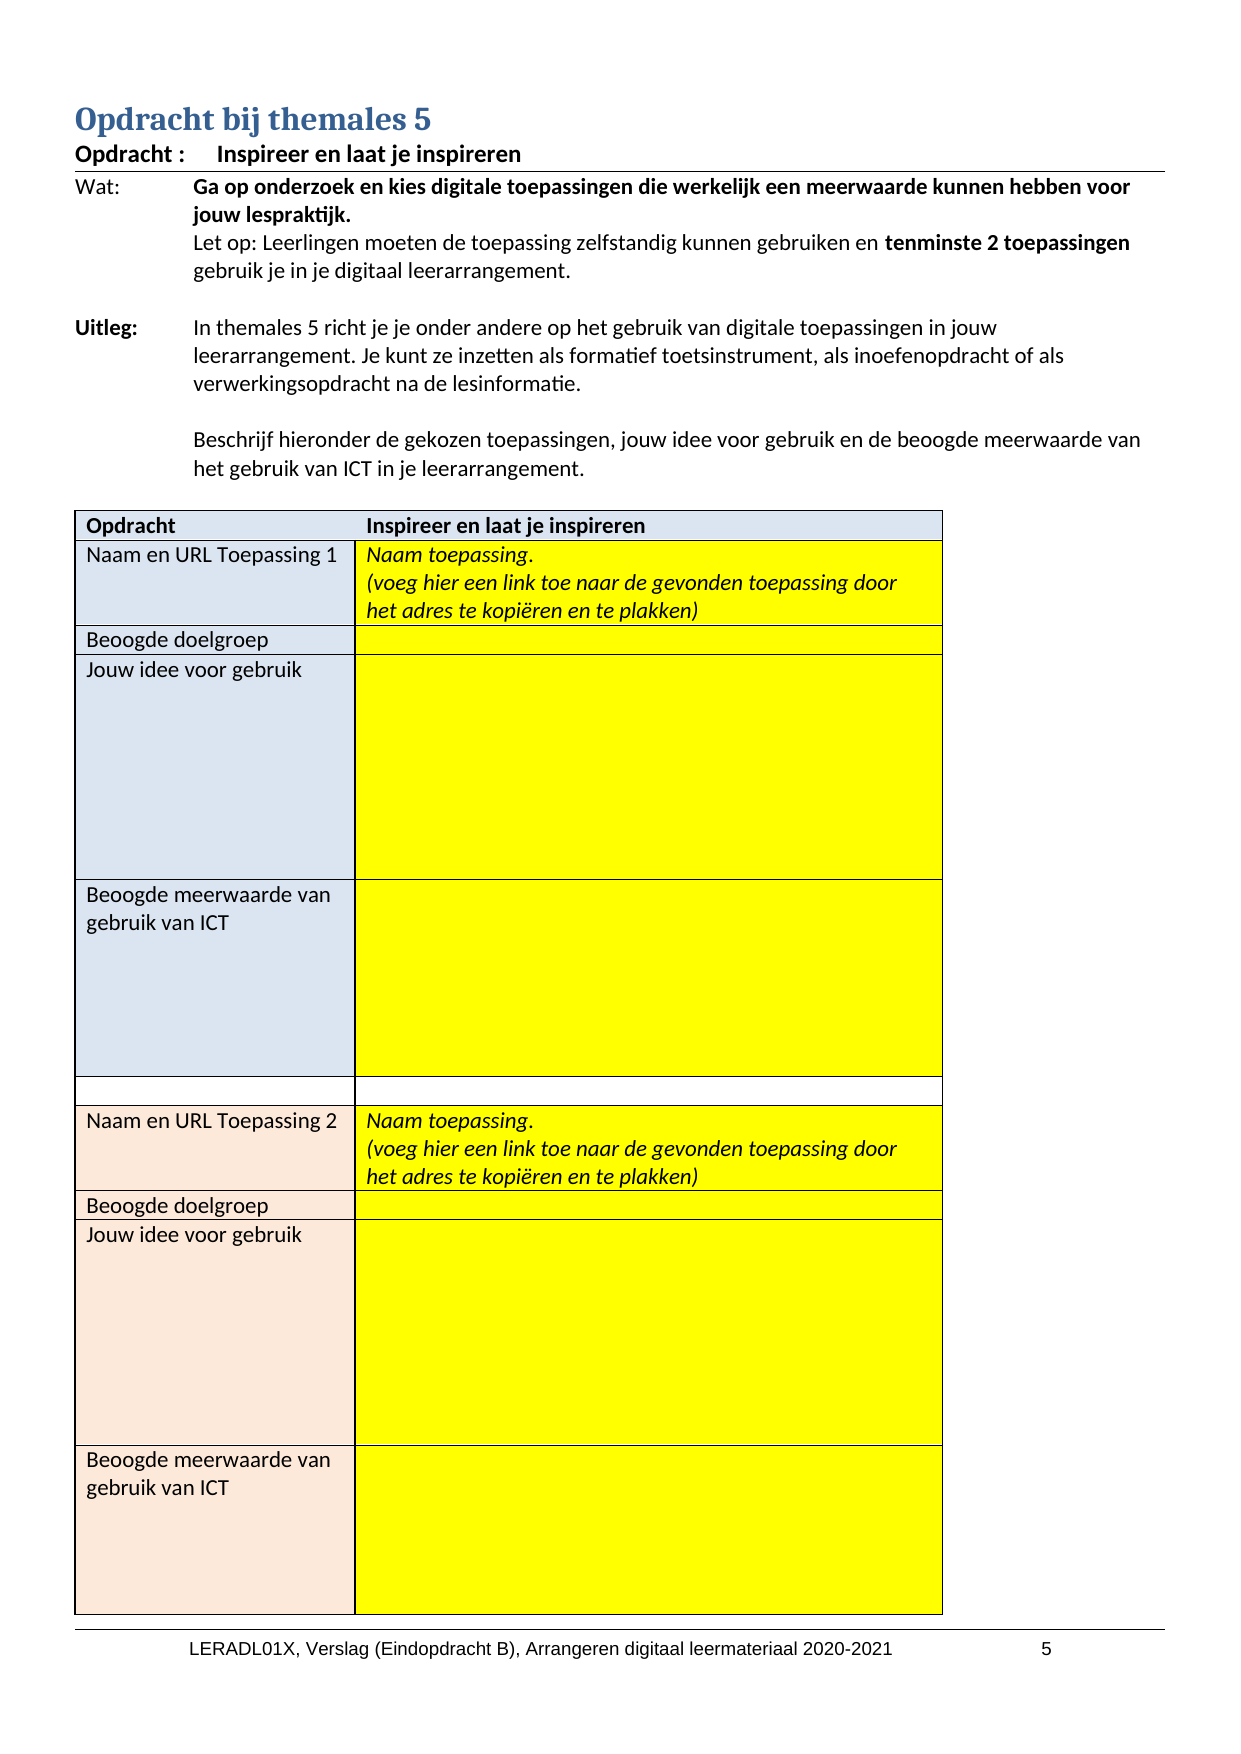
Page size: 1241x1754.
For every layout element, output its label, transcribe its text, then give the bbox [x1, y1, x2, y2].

table_cell Beoogde doelgroep [76, 1191, 354, 1219]
table_header Inspireer en laat je inspireren [355, 511, 942, 539]
table_cell [76, 1077, 354, 1105]
subtitle Opdracht bij themales 5 [75, 100, 1165, 138]
text Let op: Leerlingen moeten de toepassing zelfstandig kunnen gebruiken en tenminste 2 toepassingen gebruik je in je digitaal leerarrangement. [75, 228, 1165, 313]
table_cell Jouw idee voor gebruik [76, 655, 354, 879]
table_cell Naam en URL Toepassing 1 [76, 541, 354, 624]
table_cell [356, 655, 942, 879]
table_cell Beoogde meerwaarde van gebruik van ICT [76, 880, 354, 1076]
text Uitleg: In themales 5 richt je je onder andere op het gebruik van digitale toepassingen in jouw leerarrangement. Je kunt ze inzetten als formatief toetsinstrument, als inoefenopdracht of als verwerkingsopdracht na de lesinformatie. [75, 313, 1165, 397]
table_cell [356, 626, 942, 654]
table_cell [76, 1446, 354, 1614]
table_cell [356, 880, 942, 1076]
table_cell [356, 1446, 942, 1614]
table_cell Naam en URL Toepassing 2 [76, 1106, 354, 1190]
text Wat: Ga op onderzoek en kies digitale toepassingen die werkelijk een meerwaarde kunnen hebben voor jouw lespraktijk. [75, 172, 1165, 228]
table_cell Beoogde doelgroep [76, 626, 354, 654]
table_header Opdracht [76, 511, 355, 539]
text Opdracht : Inspireer en laat je inspireren [75, 138, 1165, 171]
table_cell Jouw idee voor gebruik [76, 1220, 354, 1444]
table_cell Naam toepassing. (voeg hier een link toe naar de gevonden toepassing door het adres te kopiëren en te plakken) [356, 1106, 942, 1190]
table_cell [356, 1191, 942, 1219]
text Beschrijf hieronder de gekozen toepassingen, jouw idee voor gebruik en de beoogde meerwaarde van het gebruik van ICT in je leerarrangement. [193, 426, 1165, 482]
table_cell Naam toepassing. (voeg hier een link toe naar de gevonden toepassing door het adres te kopiëren en te plakken) [356, 541, 942, 624]
table_cell [356, 1077, 942, 1105]
table_cell [356, 1220, 942, 1444]
